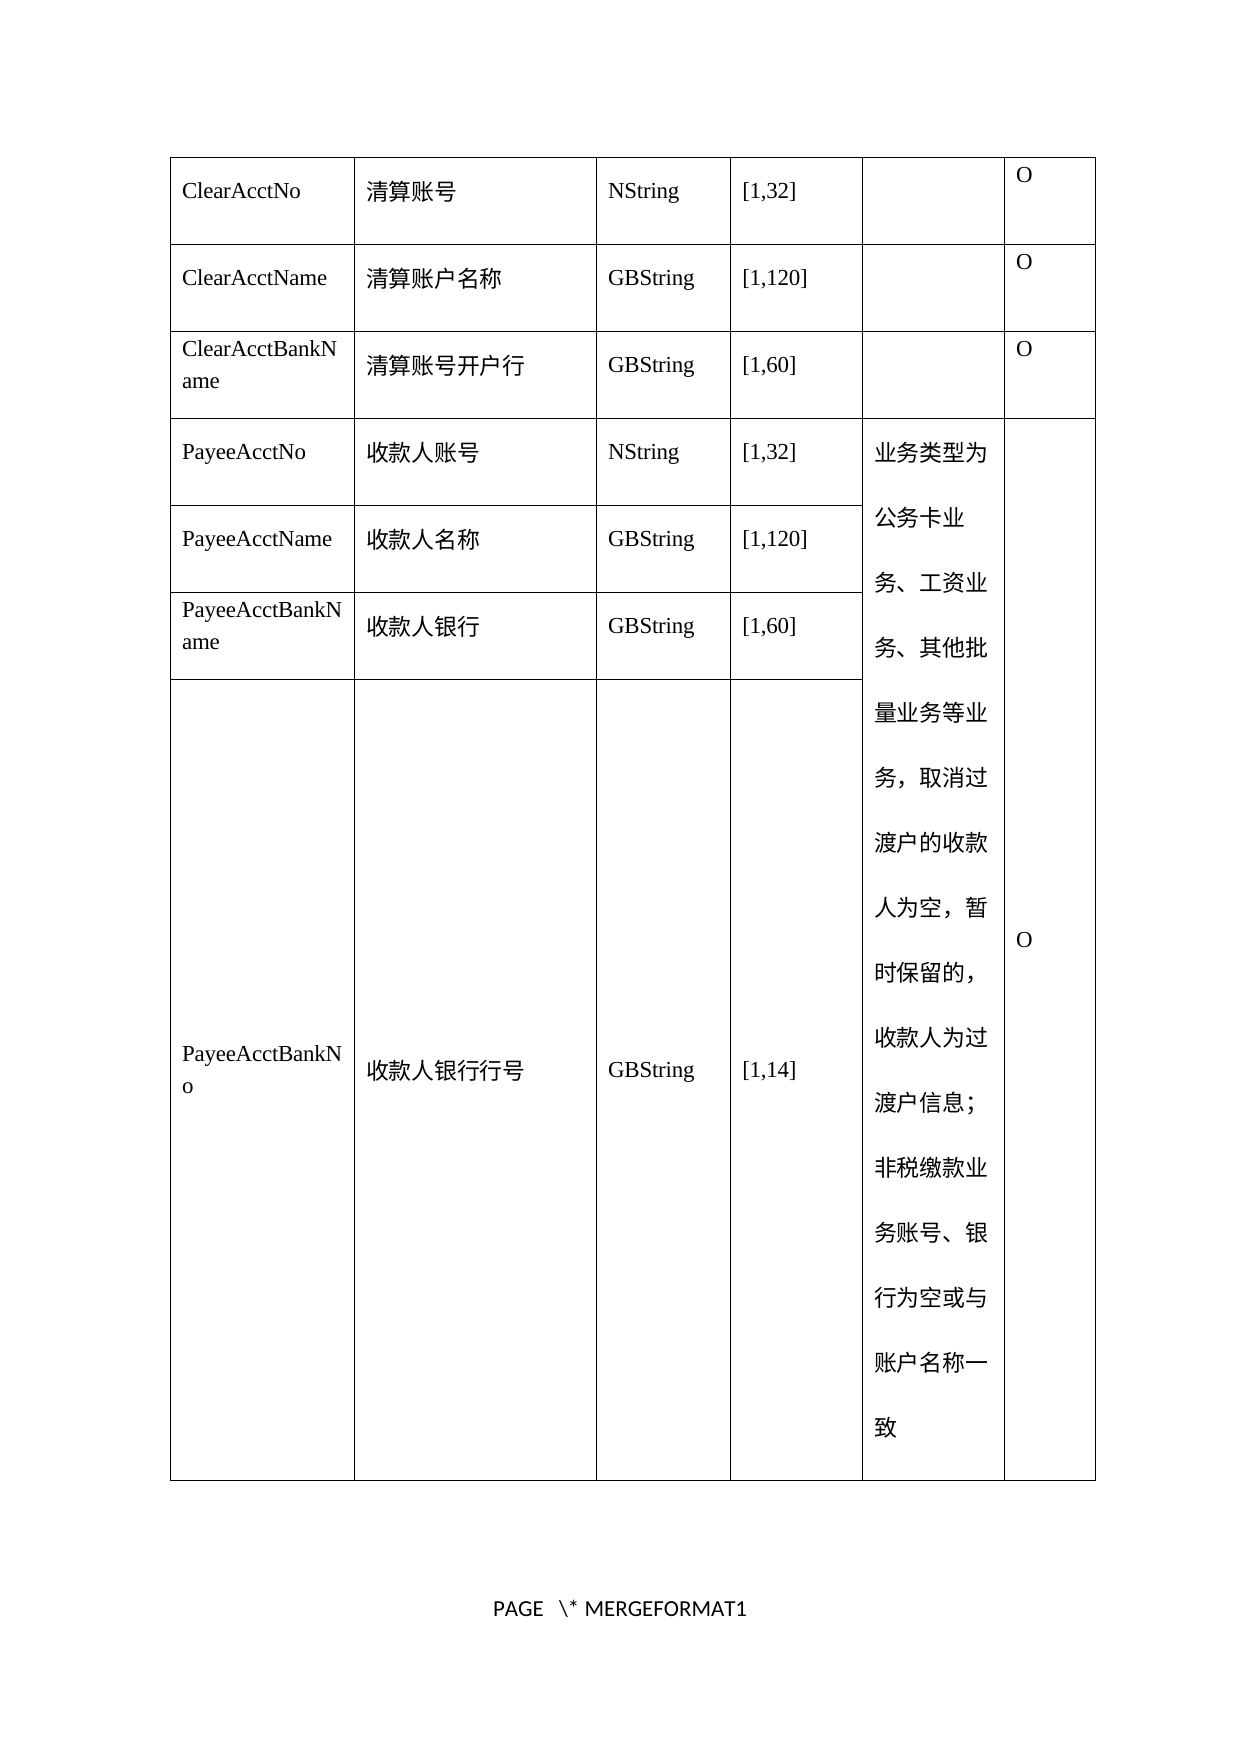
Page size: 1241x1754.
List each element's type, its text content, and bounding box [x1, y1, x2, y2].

table_cell ClearAcctName [171, 245, 354, 331]
table_cell ClearAcctNo [171, 158, 354, 244]
table_cell 清算账号 [355, 158, 596, 244]
table_cell PayeeAcctName [171, 506, 354, 592]
table_cell NString [597, 419, 730, 505]
table_cell GBString [597, 245, 730, 331]
table_cell GBString [597, 332, 730, 418]
table_cell 清算账号开户行 [355, 332, 596, 418]
table_cell 收款人账号 [355, 419, 596, 505]
table_cell GBString [597, 593, 730, 678]
table_cell 业务类型为公务卡业务、工资业务、其他批量业务等业务，取消过渡户的收款人为空，暂时保留的，收款人为过渡户信息；非税缴款业务账号、银行为空或与账户名称一致 [863, 419, 1004, 1480]
table_cell ClearAcctBankName [171, 332, 354, 418]
table_cell [863, 332, 1004, 418]
table_cell [863, 245, 1004, 331]
table_cell O [1005, 158, 1095, 244]
table_cell GBString [597, 680, 730, 1480]
table_cell O [1005, 419, 1095, 1480]
table_cell PayeeAcctBankName [171, 593, 354, 678]
table_cell [1,60] [731, 593, 862, 678]
table_cell [1,120] [731, 506, 862, 592]
table_cell O [1005, 332, 1095, 418]
table_cell 清算账户名称 [355, 245, 596, 331]
table_cell [1,120] [731, 245, 862, 331]
table_cell NString [597, 158, 730, 244]
table_cell [863, 158, 1004, 244]
table_cell O [1005, 245, 1095, 331]
table_cell PayeeAcctNo [171, 419, 354, 505]
table_cell [1,60] [731, 332, 862, 418]
table_cell 收款人名称 [355, 506, 596, 592]
table_cell [1,32] [731, 158, 862, 244]
table_cell 收款人银行行号 [355, 680, 596, 1480]
table_cell 收款人银行 [355, 593, 596, 678]
table_cell GBString [597, 506, 730, 592]
table_cell [1,32] [731, 419, 862, 505]
table_cell PayeeAcctBankNo [171, 680, 354, 1480]
table_cell [1,14] [731, 680, 862, 1480]
